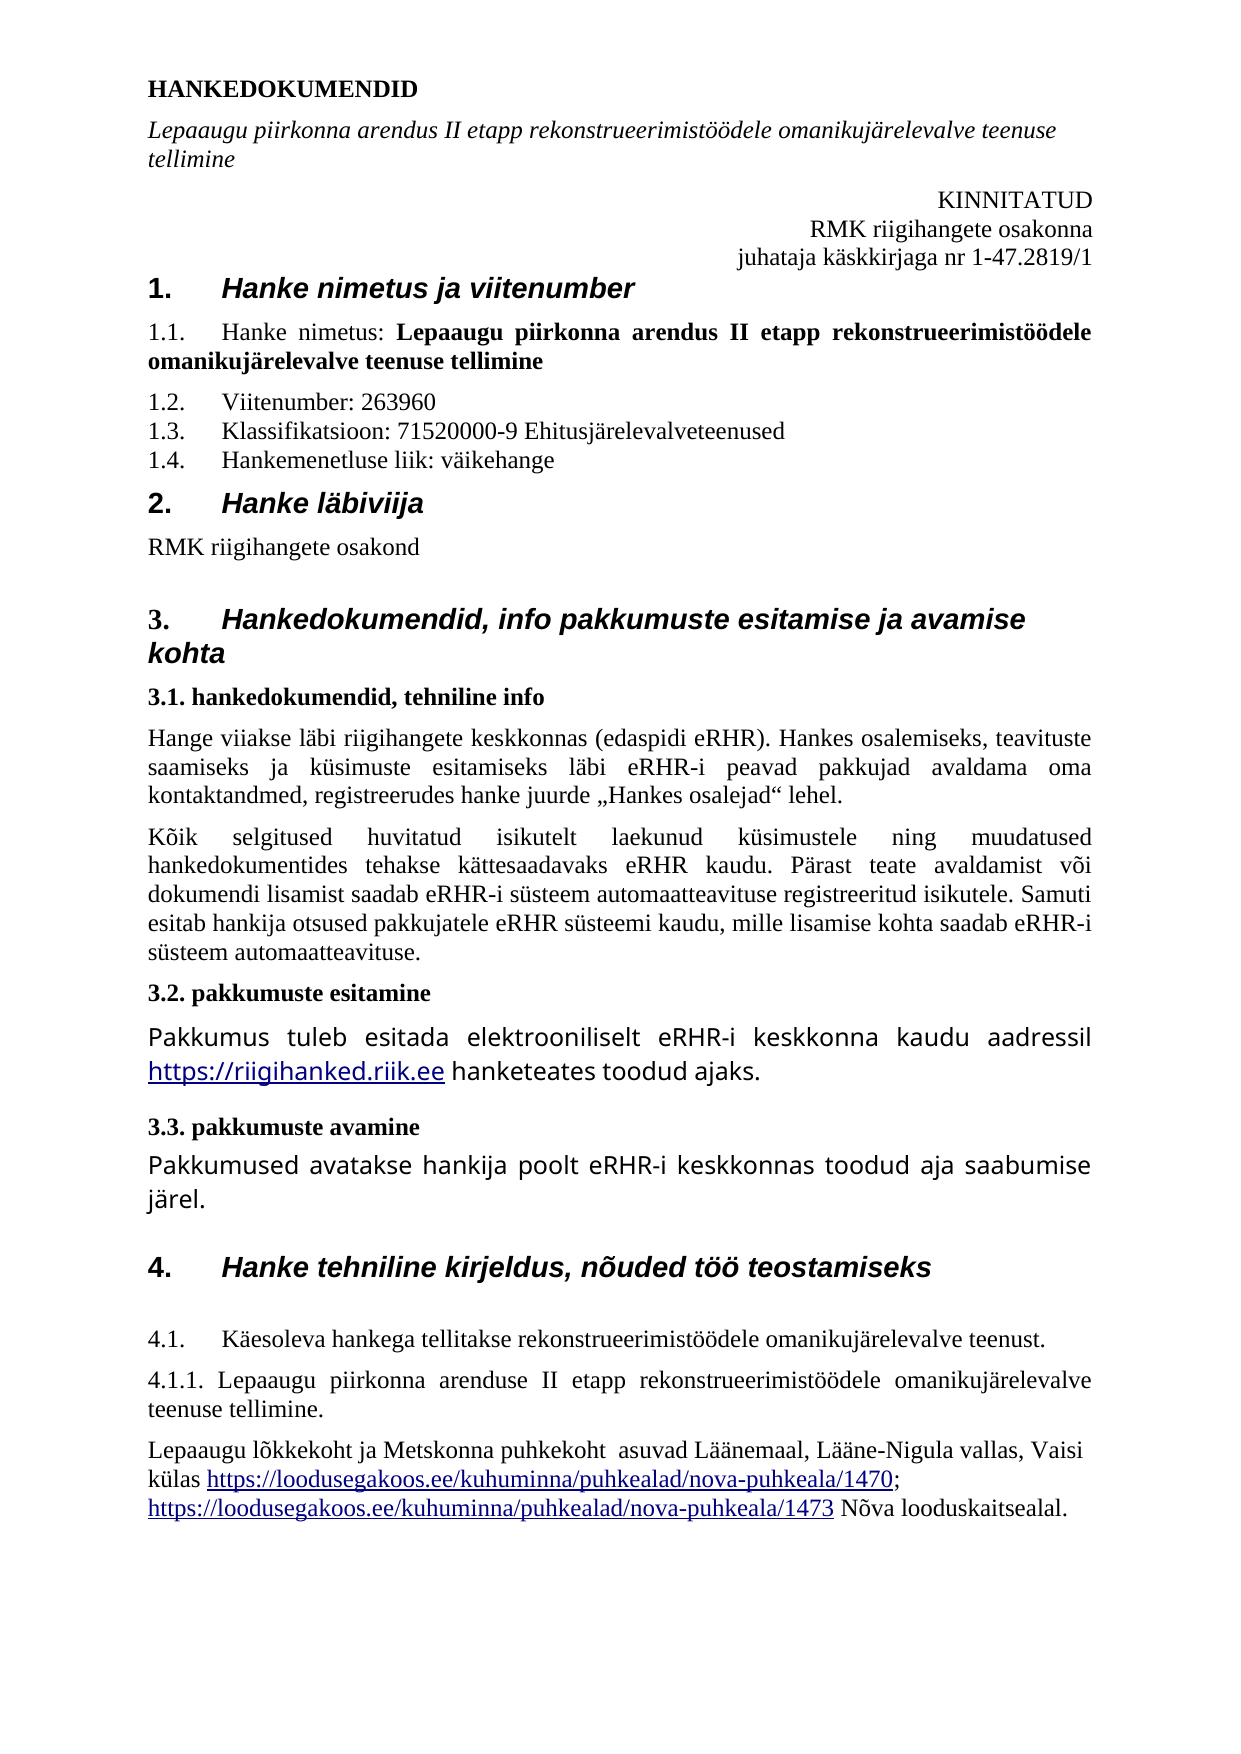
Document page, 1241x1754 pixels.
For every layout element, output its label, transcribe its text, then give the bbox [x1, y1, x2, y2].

subtitle 3.3. pakkumuste avamine [148, 1112, 1093, 1141]
text Pakkumused avatakse hankija poolt eRHR-i keskkonnas toodud aja saabumise järel. [148, 1147, 1093, 1216]
text RMK riigihangete osakond [148, 532, 1093, 561]
text 3.1. hankedokumendid, tehniline info [148, 682, 1093, 711]
subtitle 3.2. pakkumuste esitamine [148, 978, 1093, 1007]
subtitle Hanke nimetus ja viitenumber [148, 271, 1093, 305]
text juhataja käskkirjaga nr 1-47.2819/1 [148, 242, 1093, 271]
list Klassifikatsioon: 71520000-9 Ehitusjärelevalveteenused [148, 416, 1093, 445]
list Hankedokumendid, info pakkumuste esitamise ja avamise kohta [148, 602, 1093, 669]
text KINNITATUD [148, 185, 1093, 214]
text Pakkumus tuleb esitada elektrooniliselt eRHR-i keskkonna kaudu aadressil https://riigihanked.riik.ee hanketeates toodud ajaks. [148, 1019, 1093, 1087]
list Viitenumber: 263960 [148, 387, 1093, 416]
list Hankemenetluse liik: väikehange [148, 445, 1093, 473]
subtitle Hanke tehniline kirjeldus, nõuded töö teostamiseks [148, 1249, 1093, 1283]
list Käesoleva hankega tellitakse rekonstrueerimistöödele omanikujärelevalve teenust. [148, 1324, 1093, 1353]
subtitle Hanke läbiviija [148, 486, 1093, 519]
text Hange viiakse läbi riigihangete keskkonnas (edaspidi eRHR). Hankes osalemiseks, teavituste saamiseks ja küsimuste esitamiseks läbi eRHR-i peavad pakkujad avaldama oma kontaktandmed, registreerudes hanke juurde „Hankes osalejad“ lehel. [148, 723, 1093, 809]
text Lepaaugu lõkkekoht ja Metskonna puhkekoht asuvad Läänemaal, Lääne-Nigula vallas, Vaisi külas https://loodusegakoos.ee/kuhuminna/puhkealad/nova-puhkeala/1470; https://loodusegakoos.ee/kuhuminna/puhkealad/nova-puhkeala/1473 Nõva looduskaitsealal. [148, 1436, 1093, 1522]
list Hanke nimetus: Lepaaugu piirkonna arendus II etapp rekonstrueerimistöödele omanikujärelevalve teenuse tellimine [148, 317, 1093, 375]
text Kõik selgitused huvitatud isikutelt laekunud küsimustele ning muudatused hankedokumentides tehakse kättesaadavaks eRHR kaudu. Pärast teate avaldamist või dokumendi lisamist saadab eRHR-i süsteem automaatteavituse registreeritud isikutele. Samuti esitab hankija otsused pakkujatele eRHR süsteemi kaudu, mille lisamise kohta saadab eRHR-i süsteem automaatteavituse. [148, 822, 1093, 966]
text 4.1.1. Lepaaugu piirkonna arenduse II etapp rekonstrueerimistöödele omanikujärelevalve teenuse tellimine. [148, 1366, 1093, 1423]
text RMK riigihangete osakonna [148, 214, 1093, 242]
